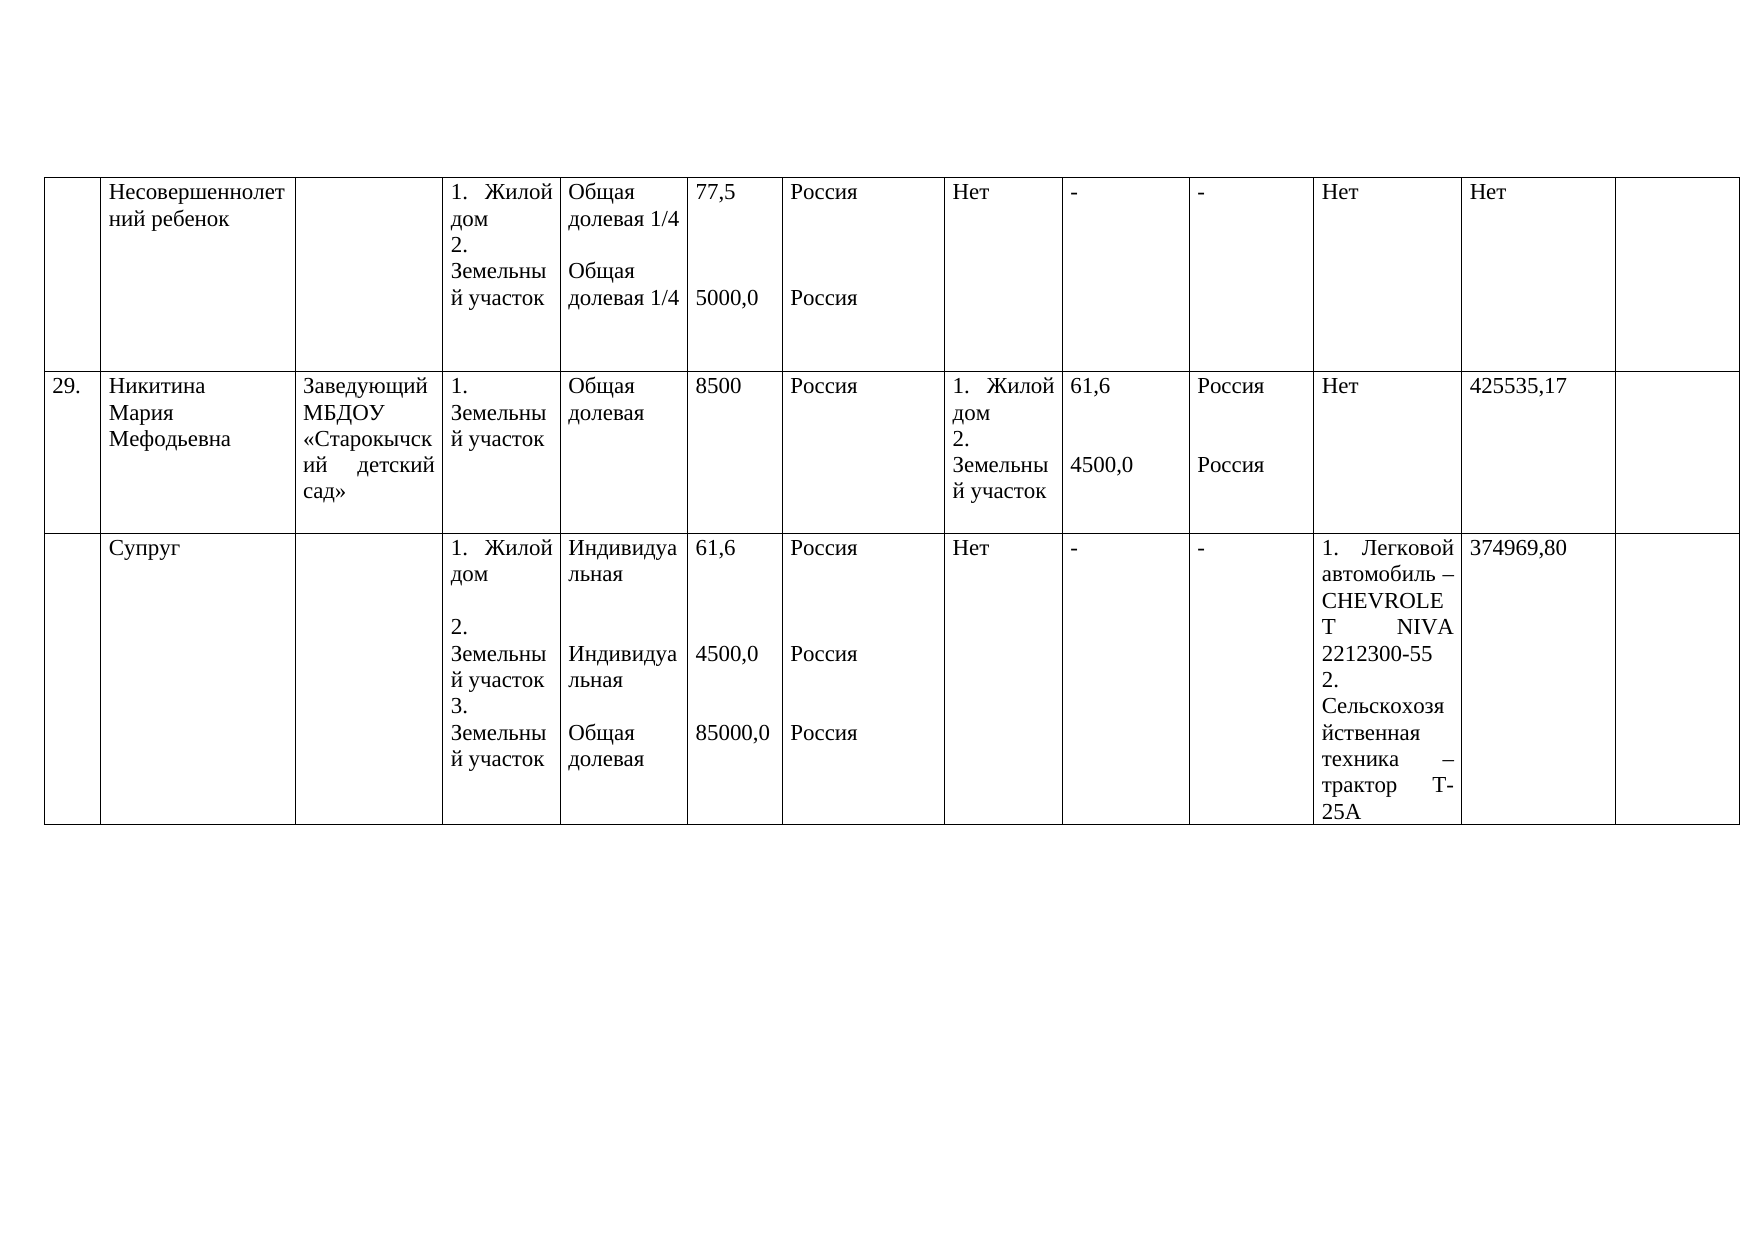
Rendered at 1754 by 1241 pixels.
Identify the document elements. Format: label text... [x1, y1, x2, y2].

table_cell [296, 534, 442, 824]
table_cell Россия Россия [1190, 372, 1313, 533]
table_cell 1. Жилой дом 2. Земельный участок [945, 372, 1062, 533]
table_cell Супруг [101, 534, 295, 824]
table_cell 61,6 4500,0 [1063, 372, 1189, 533]
table_cell Нет [1462, 178, 1615, 371]
table_cell 61,6 4500,0 85000,0 [688, 534, 782, 824]
table_cell Нет [945, 178, 1062, 371]
table_cell 77,5 5000,0 [688, 178, 782, 371]
table_cell Нет [945, 534, 1062, 824]
table_cell [45, 178, 100, 371]
table_cell Нет [1314, 178, 1461, 371]
table_cell [1616, 534, 1739, 824]
table_cell - [1063, 534, 1189, 824]
table_cell 29. [45, 372, 100, 533]
table_cell Индивидуальная Индивидуальная Общая долевая [561, 534, 687, 824]
table_cell Россия [783, 372, 944, 533]
table_cell 1. Легковой автомобиль – CHEVROLET NIVA 2212300-55 2. Сельскохозяйственная техника – трактор Т-25А [1314, 534, 1461, 824]
table_cell - [1190, 178, 1313, 371]
table_cell Россия Россия Россия [783, 534, 944, 824]
table_cell [1616, 372, 1739, 533]
table_cell - [1063, 178, 1189, 371]
table_cell 425535,17 [1462, 372, 1615, 533]
table_cell Несовершеннолетний ребенок [101, 178, 295, 371]
table_cell - [1190, 534, 1313, 824]
table_cell [1616, 178, 1739, 371]
table_cell 8500 [688, 372, 782, 533]
table_cell Россия Россия [783, 178, 944, 371]
table_cell 1. Жилой дом 2. Земельный участок 3. Земельный участок [443, 534, 560, 824]
table_cell [45, 534, 100, 824]
table_cell Никитина Мария Мефодьевна [101, 372, 295, 533]
table_cell 374969,80 [1462, 534, 1615, 824]
table_cell Общая долевая [561, 372, 687, 533]
table_cell Нет [1314, 372, 1461, 533]
table_cell 1. Земельный участок [443, 372, 560, 533]
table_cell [443, 178, 560, 371]
table_cell [296, 178, 442, 371]
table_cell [561, 178, 687, 371]
table_cell Заведующий МБДОУ «Старокычский детский сад» [296, 372, 442, 533]
